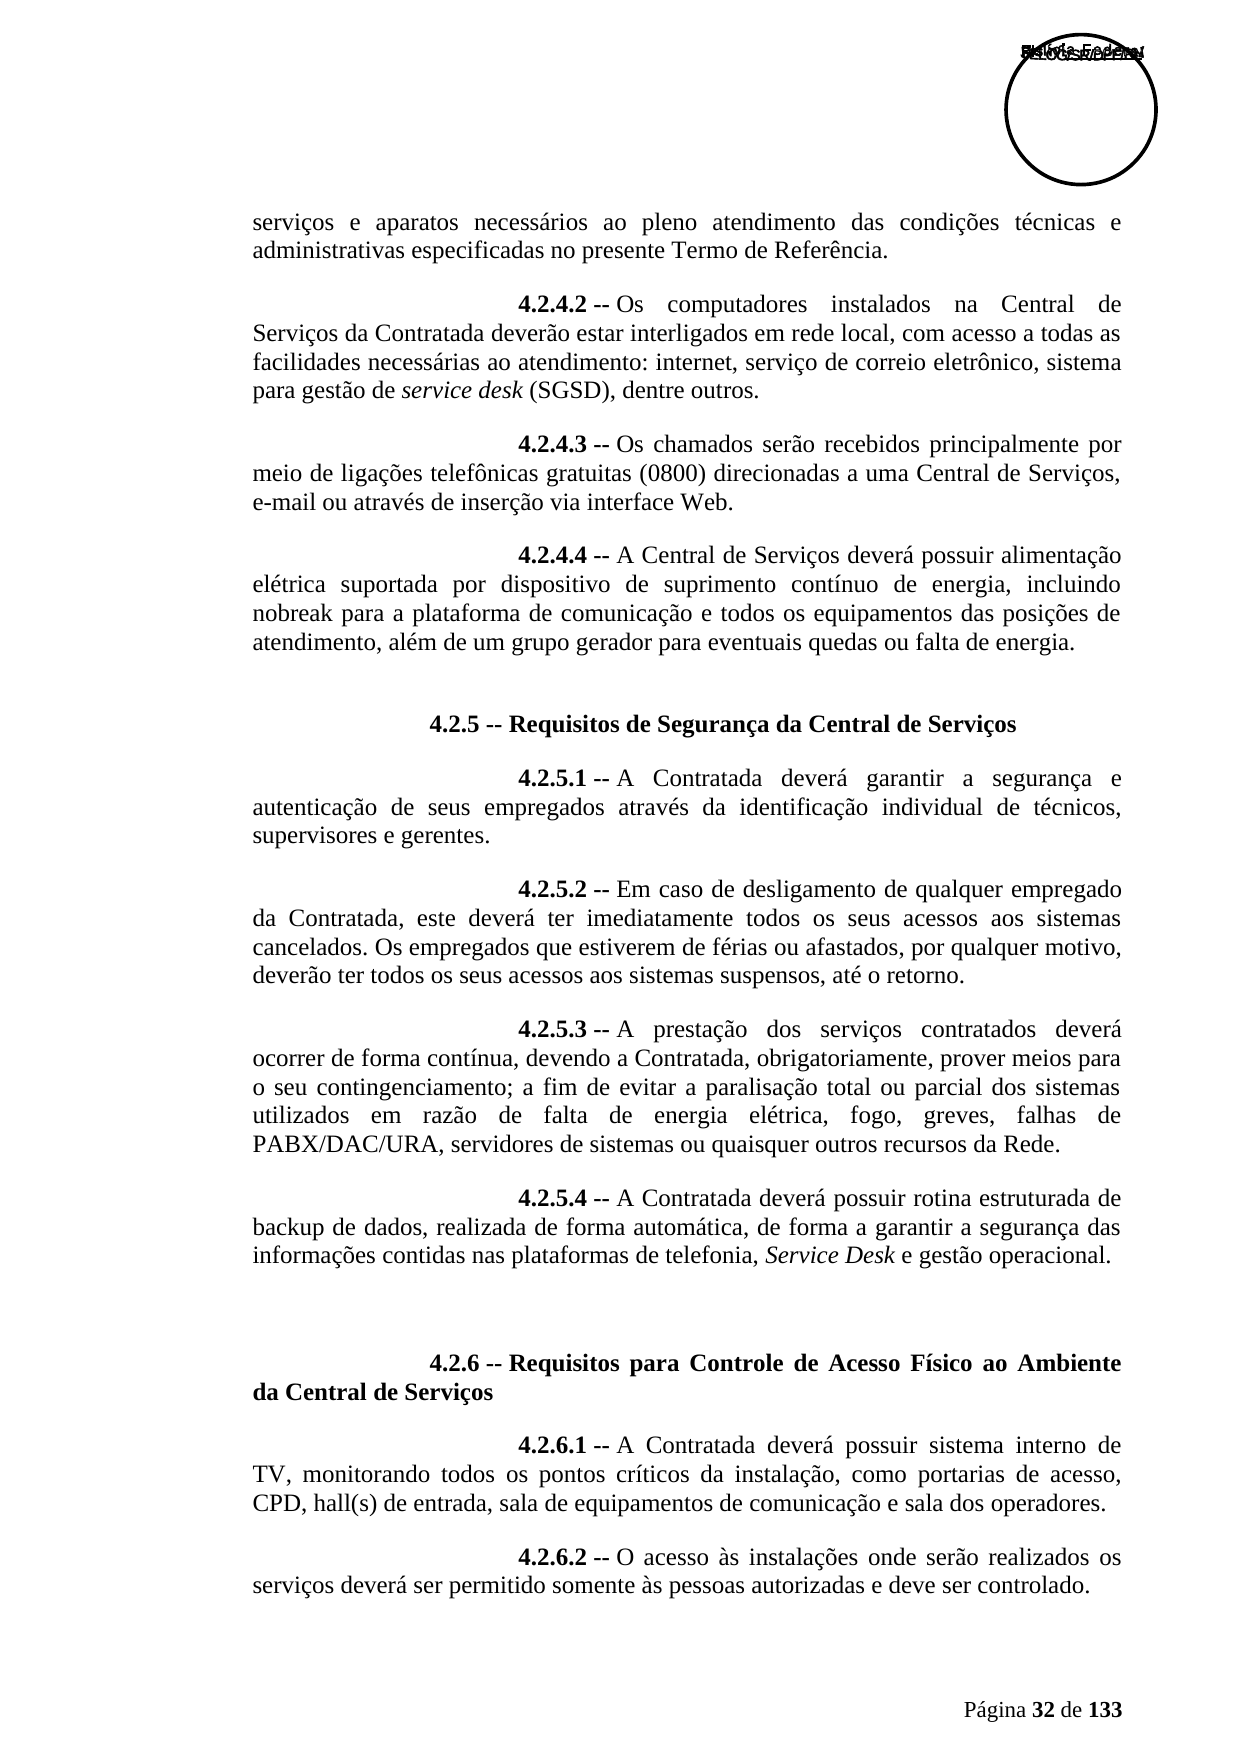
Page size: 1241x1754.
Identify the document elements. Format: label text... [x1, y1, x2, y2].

list A Central de Serviços deverá possuir alimentação elétrica suportada por dispositivo de suprimento contínuo de energia, incluindo nobreak para a plataforma de comunicação e todos os equipamentos das posições de atendimento, além de um grupo gerador para eventuais quedas ou falta de energia. [252, 541, 1122, 656]
list O acesso às instalações onde serão realizados os serviços deverá ser permitido somente às pessoas autorizadas e deve ser controlado. [252, 1542, 1122, 1599]
list Requisitos de Segurança da Central de Serviços [252, 709, 1122, 738]
list Requisitos para Controle de Acesso Físico ao Ambiente da Central de Serviços [252, 1348, 1122, 1406]
list Os computadores instalados na Central de Serviços da Contratada deverão estar interligados em rede local, com acesso a todas as facilidades necessárias ao atendimento: internet, serviço de correio eletrônico, sistema para gestão de service desk (SGSD), dentre outros. [252, 289, 1122, 404]
list A prestação dos serviços contratados deverá ocorrer de forma contínua, devendo a Contratada, obrigatoriamente, prover meios para o seu contingenciamento; a fim de evitar a paralisação total ou parcial dos sistemas utilizados em razão de falta de energia elétrica, fogo, greves, falhas de PABX/DAC/URA, servidores de sistemas ou quaisquer outros recursos da Rede. [252, 1014, 1122, 1158]
list Os chamados serão recebidos principalmente por meio de ligações telefônicas gratuitas (0800) direcionadas a uma Central de Serviços, e-mail ou através de inserção via interface Web. [252, 429, 1122, 516]
list A Contratada deverá possuir sistema interno de TV, monitorando todos os pontos críticos da instalação, como portarias de acesso, CPD, hall(s) de entrada, sala de equipamentos de comunicação e sala dos operadores. [252, 1431, 1122, 1517]
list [252, 207, 1122, 264]
list Em caso de desligamento de qualquer empregado da Contratada, este deverá ter imediatamente todos os seus acessos aos sistemas cancelados. Os empregados que estiverem de férias ou afastados, por qualquer motivo, deverão ter todos os seus acessos aos sistemas suspensos, até o retorno. [252, 874, 1122, 989]
list A Contratada deverá garantir a segurança e autenticação de seus empregados através da identificação individual de técnicos, supervisores e gerentes. [252, 763, 1122, 849]
list A Contratada deverá possuir rotina estruturada de backup de dados, realizada de forma automática, de forma a garantir a segurança das informações contidas nas plataformas de telefonia, Service Desk e gestão operacional. [252, 1183, 1122, 1269]
